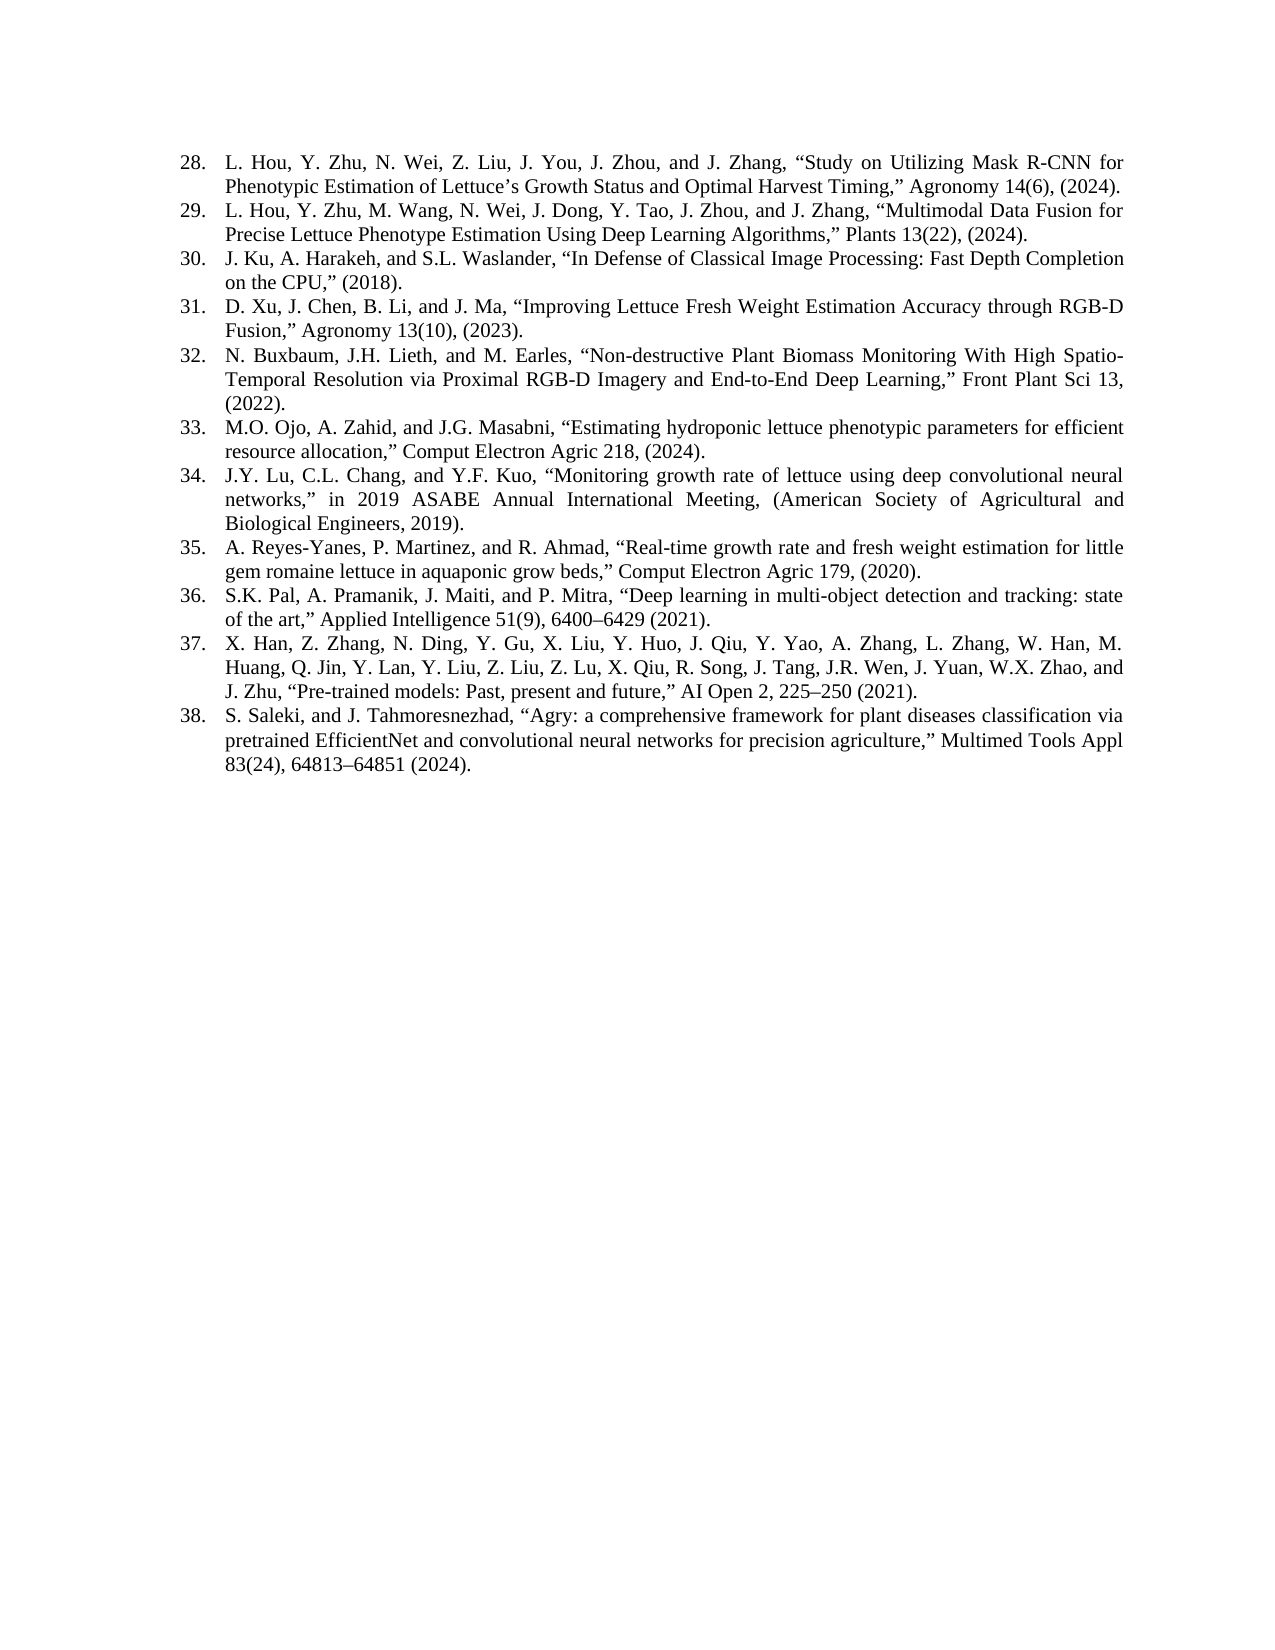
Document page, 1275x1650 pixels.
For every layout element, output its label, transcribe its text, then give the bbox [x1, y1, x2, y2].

list S. Saleki, and J. Tahmoresnezhad, “Agry: a comprehensive framework for plant diseases classification via pretrained EfficientNet and convolutional neural networks for precision agriculture,” Multimed Tools Appl 83(24), 64813–64851 (2024). [180, 703, 1125, 776]
list J.Y. Lu, C.L. Chang, and Y.F. Kuo, “Monitoring growth rate of lettuce using deep convolutional neural networks,” in 2019 ASABE Annual International Meeting, (American Society of Agricultural and Biological Engineers, 2019). [180, 463, 1125, 535]
list S.K. Pal, A. Pramanik, J. Maiti, and P. Mitra, “Deep learning in multi-object detection and tracking: state of the art,” Applied Intelligence 51(9), 6400–6429 (2021). [180, 583, 1125, 631]
list X. Han, Z. Zhang, N. Ding, Y. Gu, X. Liu, Y. Huo, J. Qiu, Y. Yao, A. Zhang, L. Zhang, W. Han, M. Huang, Q. Jin, Y. Lan, Y. Liu, Z. Liu, Z. Lu, X. Qiu, R. Song, J. Tang, J.R. Wen, J. Yuan, W.X. Zhao, and J. Zhu, “Pre-trained models: Past, present and future,” AI Open 2, 225–250 (2021). [180, 631, 1125, 703]
list D. Xu, J. Chen, B. Li, and J. Ma, “Improving Lettuce Fresh Weight Estimation Accuracy through RGB-D Fusion,” Agronomy 13(10), (2023). [180, 294, 1125, 342]
list M.O. Ojo, A. Zahid, and J.G. Masabni, “Estimating hydroponic lettuce phenotypic parameters for efficient resource allocation,” Comput Electron Agric 218, (2024). [180, 415, 1125, 463]
list J. Ku, A. Harakeh, and S.L. Waslander, “In Defense of Classical Image Processing: Fast Depth Completion on the CPU,” (2018). [180, 246, 1125, 294]
list L. Hou, Y. Zhu, M. Wang, N. Wei, J. Dong, Y. Tao, J. Zhou, and J. Zhang, “Multimodal Data Fusion for Precise Lettuce Phenotype Estimation Using Deep Learning Algorithms,” Plants 13(22), (2024). [180, 198, 1125, 246]
list N. Buxbaum, J.H. Lieth, and M. Earles, “Non-destructive Plant Biomass Monitoring With High Spatio-Temporal Resolution via Proximal RGB-D Imagery and End-to-End Deep Learning,” Front Plant Sci 13, (2022). [180, 342, 1125, 415]
list A. Reyes-Yanes, P. Martinez, and R. Ahmad, “Real-time growth rate and fresh weight estimation for little gem romaine lettuce in aquaponic grow beds,” Comput Electron Agric 179, (2020). [180, 535, 1125, 583]
list L. Hou, Y. Zhu, N. Wei, Z. Liu, J. You, J. Zhou, and J. Zhang, “Study on Utilizing Mask R-CNN for Phenotypic Estimation of Lettuce’s Growth Status and Optimal Harvest Timing,” Agronomy 14(6), (2024). [180, 150, 1125, 198]
